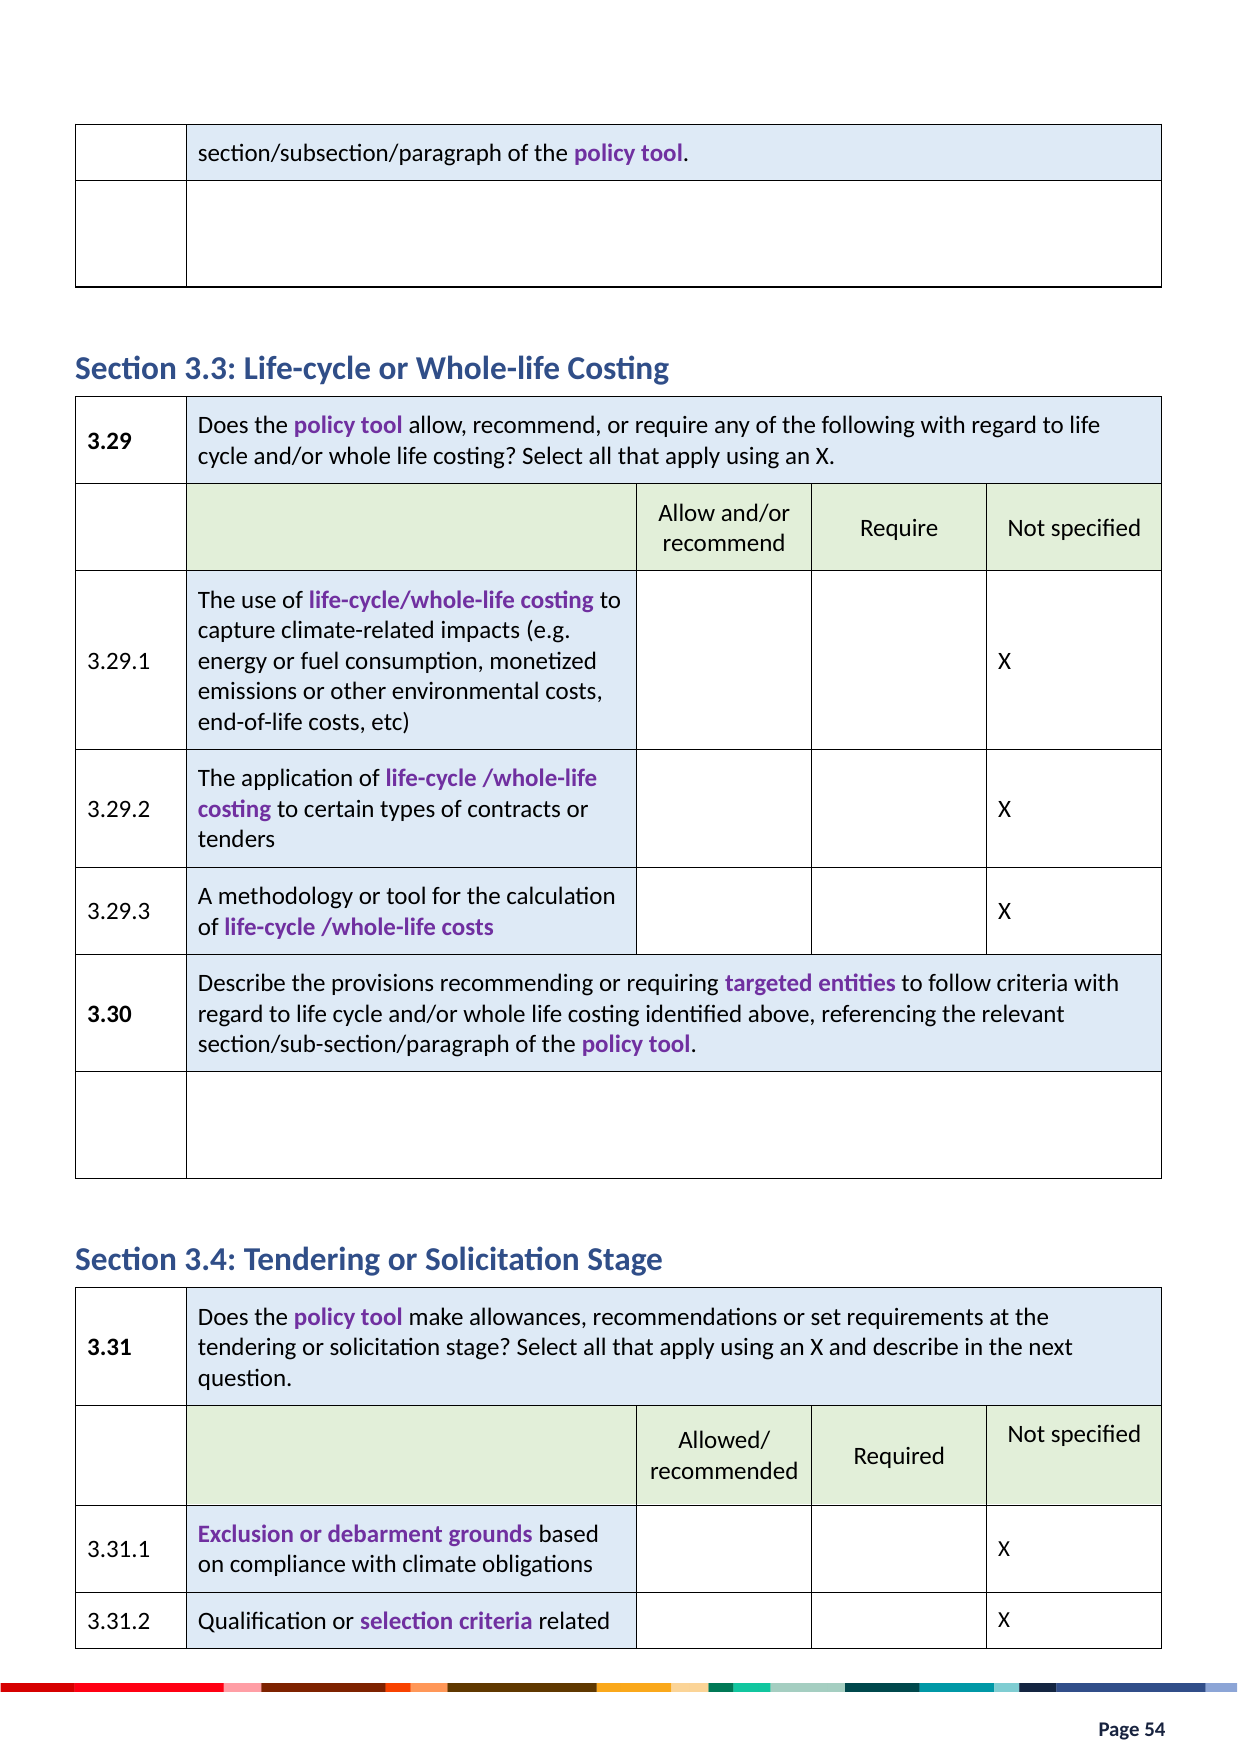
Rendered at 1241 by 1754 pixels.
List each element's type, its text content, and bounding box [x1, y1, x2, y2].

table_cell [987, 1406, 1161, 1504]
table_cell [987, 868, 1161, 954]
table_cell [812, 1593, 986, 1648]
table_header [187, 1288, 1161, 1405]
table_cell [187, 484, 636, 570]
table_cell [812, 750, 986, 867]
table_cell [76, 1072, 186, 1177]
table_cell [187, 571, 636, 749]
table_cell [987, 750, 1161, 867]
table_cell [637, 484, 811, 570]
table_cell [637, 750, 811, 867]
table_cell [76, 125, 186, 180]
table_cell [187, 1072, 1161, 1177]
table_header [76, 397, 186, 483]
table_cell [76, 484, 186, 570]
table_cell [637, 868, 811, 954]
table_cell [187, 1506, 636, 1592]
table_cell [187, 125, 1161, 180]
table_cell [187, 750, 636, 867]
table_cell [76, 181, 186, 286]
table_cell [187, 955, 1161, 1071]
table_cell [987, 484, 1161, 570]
subtitle Section 3.3: Life-cycle or Whole-life Costing [75, 347, 1165, 388]
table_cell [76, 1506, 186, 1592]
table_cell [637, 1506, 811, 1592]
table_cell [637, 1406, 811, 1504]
picture [0, 1683, 1236, 1692]
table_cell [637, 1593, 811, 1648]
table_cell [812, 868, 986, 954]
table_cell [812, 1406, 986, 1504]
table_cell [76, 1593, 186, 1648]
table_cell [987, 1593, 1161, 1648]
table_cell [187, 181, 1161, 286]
subtitle Section 3.4: Tendering or Solicitation Stage [75, 1238, 1165, 1279]
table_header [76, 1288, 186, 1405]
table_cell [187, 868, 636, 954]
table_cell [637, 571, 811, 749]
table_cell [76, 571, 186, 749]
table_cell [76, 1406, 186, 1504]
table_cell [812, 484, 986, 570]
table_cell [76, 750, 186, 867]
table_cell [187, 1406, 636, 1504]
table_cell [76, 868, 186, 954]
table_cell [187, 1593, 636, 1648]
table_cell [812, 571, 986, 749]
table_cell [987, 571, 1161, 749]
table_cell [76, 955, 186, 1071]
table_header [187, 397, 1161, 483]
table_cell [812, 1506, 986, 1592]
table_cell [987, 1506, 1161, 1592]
